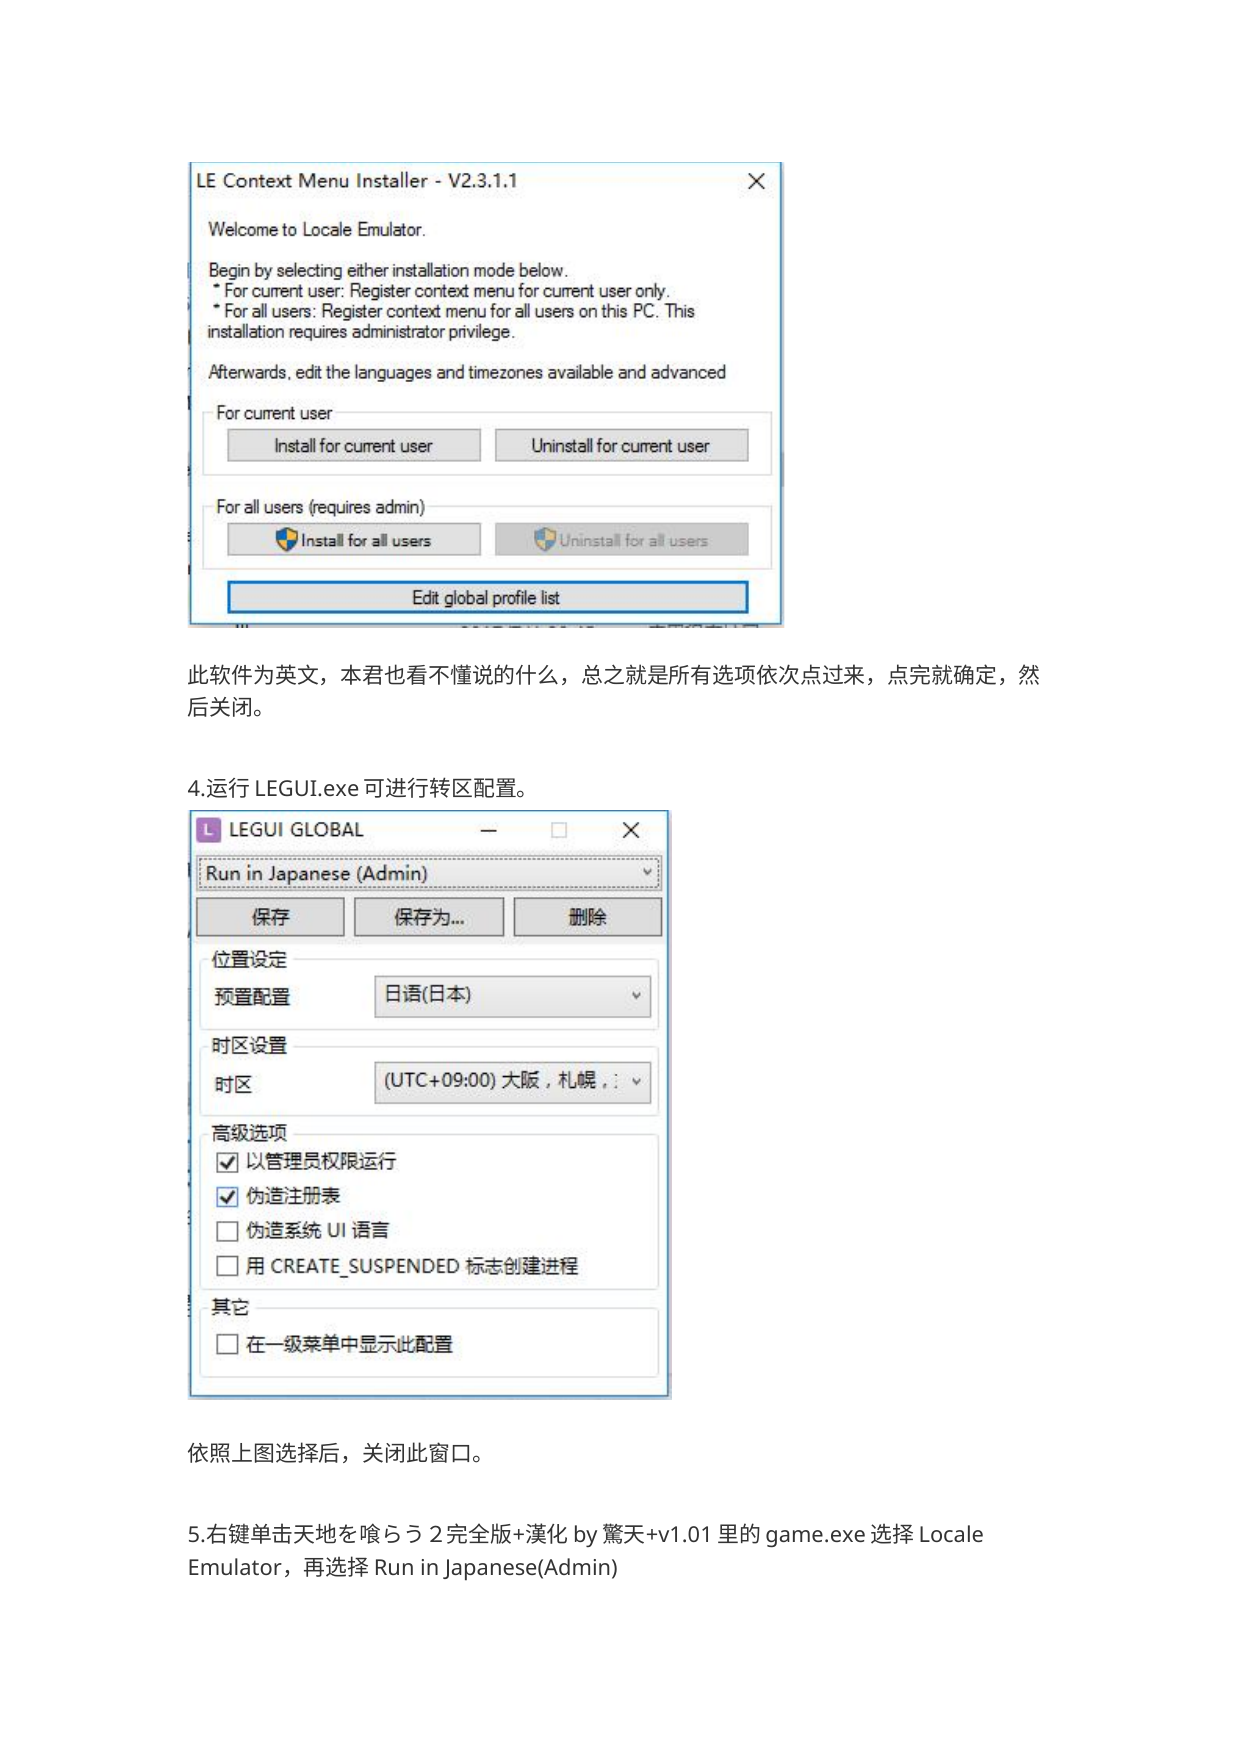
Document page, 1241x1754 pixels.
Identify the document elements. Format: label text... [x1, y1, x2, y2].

text 此软件为英文，本君也看不懂说的什么，总之就是所有选项依次点过来，点完就确定，然后关闭。 [187, 657, 1053, 722]
text 4.运行LEGUI.exe可进行转区配置。 [187, 770, 1053, 803]
text 5.右键单击天地を喰らう２完全版+漢化by驚天+v1.01里的game.exe选择Locale Emulator，再选择Run in Japanese(Admin) [187, 1517, 1053, 1582]
picture [187, 810, 672, 1400]
text 依照上图选择后，关闭此窗口。 [187, 1436, 1053, 1468]
picture [187, 162, 785, 628]
